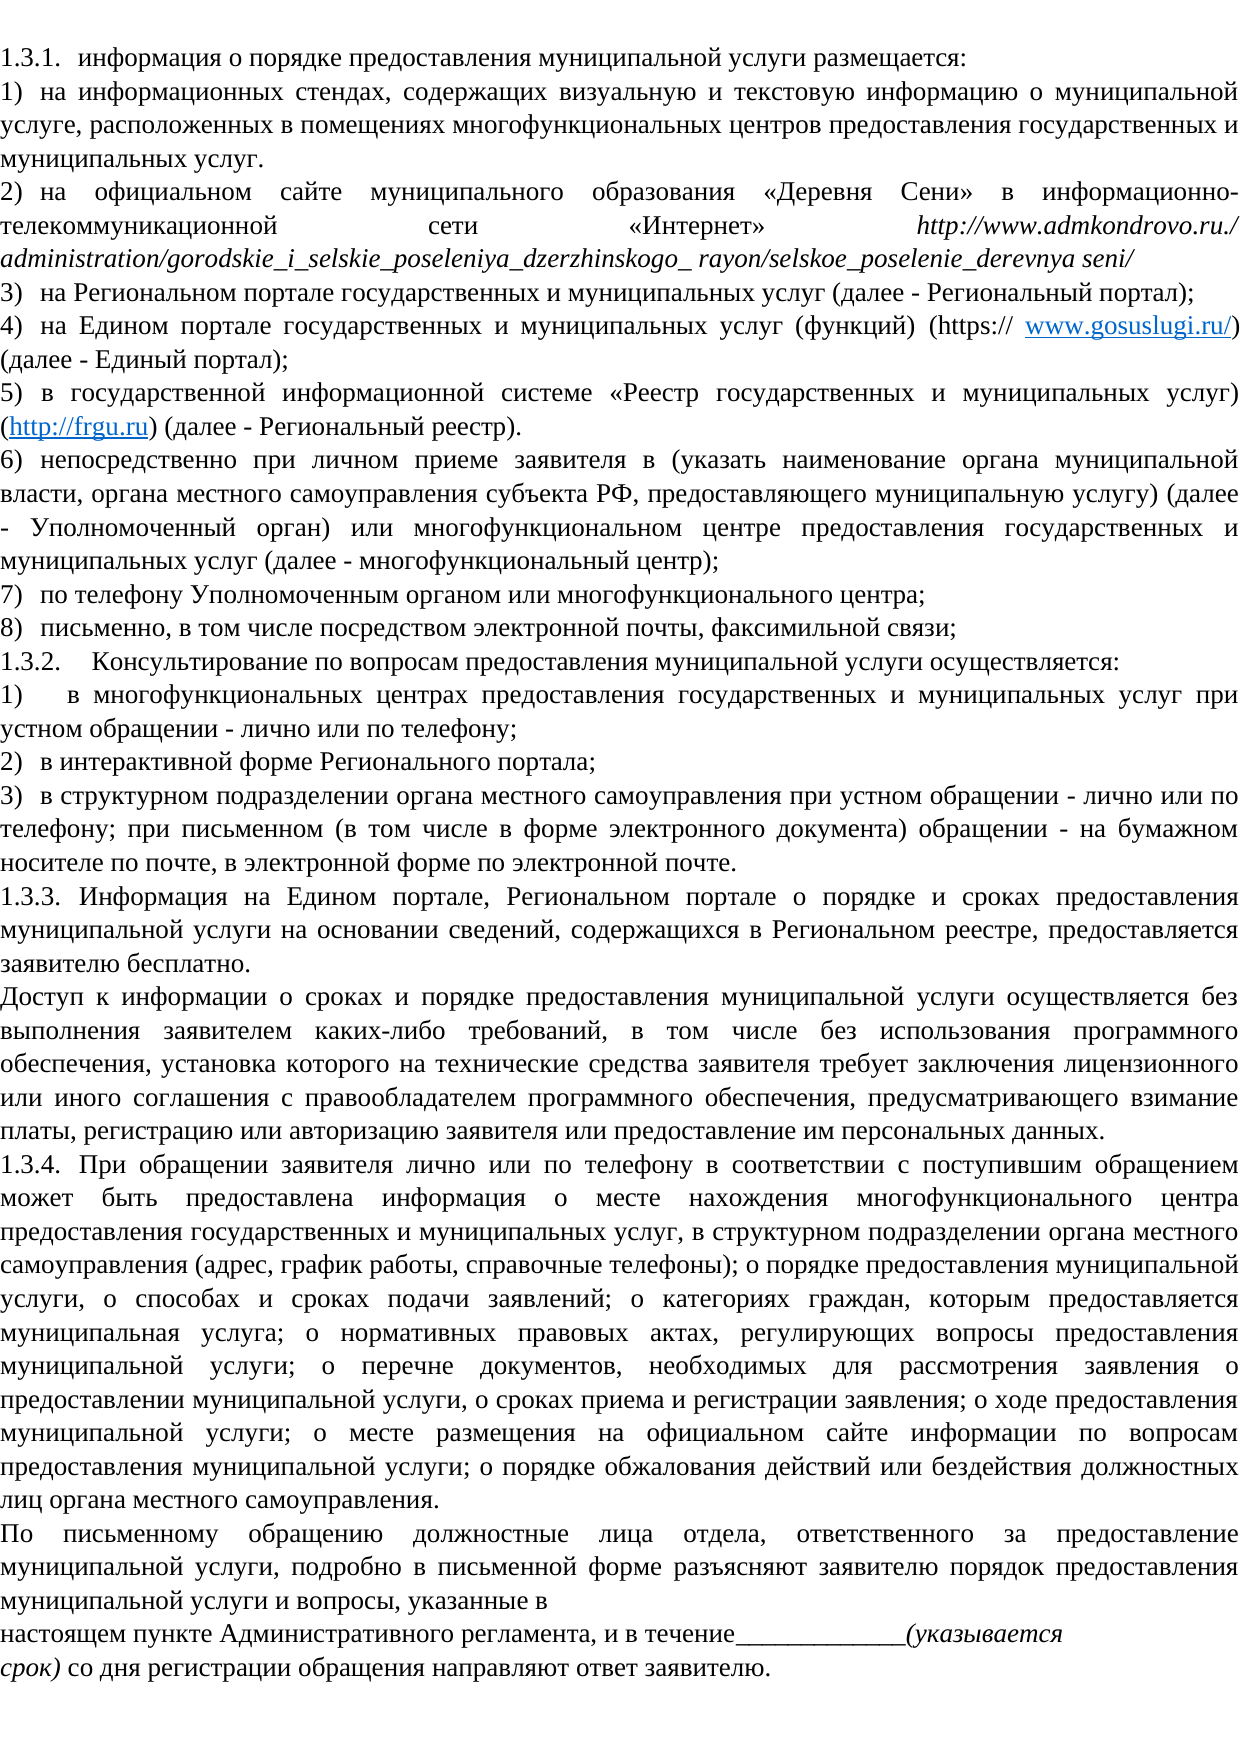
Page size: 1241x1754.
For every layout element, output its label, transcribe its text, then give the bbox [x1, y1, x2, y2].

list информация о порядке предоставления муниципальной услуги размещается: [0, 39, 1240, 73]
list в государственной информационной системе «Реестр государственных и муниципальных услуг) (http://frgu.ru) (далее - Региональный реестр). [0, 375, 1240, 442]
list по телефону Уполномоченным органом или многофункционального центра; [0, 576, 1240, 610]
list Информация на Едином портале, Региональном портале о порядке и сроках предоставления муниципальной услуги на основании сведений, содержащихся в Региональном реестре, предоставляется заявителю бесплатно. [0, 878, 1240, 979]
list Консультирование по вопросам предоставления муниципальной услуги осуществляется: [0, 643, 1240, 677]
text По письменному обращению должностные лица отдела, ответственного за предоставление муниципальной услуги, подробно в письменной форме разъясняют заявителю порядок предоставления муниципальной услуги и вопросы, указанные в [0, 1515, 1240, 1616]
text настоящем пункте Административного регламента, и в течение (указывается [0, 1616, 1240, 1649]
list на Региональном портале государственных и муниципальных услуг (далее - Региональный портал); [0, 274, 1240, 308]
list на Едином портале государственных и муниципальных услуг (функций) (https:// www.gosuslugi.ru/) (далее - Единый портал); [0, 308, 1240, 375]
text срок) со дня регистрации обращения направляют ответ заявителю. [0, 1649, 1240, 1683]
list При обращении заявителя лично или по телефону в соответствии с поступившим обращением может быть предоставлена информация о месте нахождения многофункционального центра предоставления государственных и муниципальных услуг, в структурном подразделении органа местного самоуправления (адрес, график работы, справочные телефоны); о порядке предоставления муниципальной услуги, о способах и сроках подачи заявлений; о категориях граждан, которым предоставляется муниципальная услуга; о нормативных правовых актах, регулирующих вопросы предоставления муниципальной услуги; о перечне документов, необходимых для рассмотрения заявления о предоставлении муниципальной услуги, о сроках приема и регистрации заявления; о ходе предоставления муниципальной услуги; о месте размещения на официальном сайте информации по вопросам предоставления муниципальной услуги; о порядке обжалования действий или бездействия должностных лиц органа местного самоуправления. [0, 1146, 1240, 1515]
text Доступ к информации о сроках и порядке предоставления муниципальной услуги осуществляется без выполнения заявителем каких-либо требований, в том числе без использования программного обеспечения, установка которого на технические средства заявителя требует заключения лицензионного или иного соглашения с правообладателем программного обеспечения, предусматривающего взимание платы, регистрацию или авторизацию заявителя или предоставление им персональных данных. [0, 979, 1240, 1146]
list письменно, в том числе посредством электронной почты, факсимильной связи; [0, 610, 1088, 643]
list в многофункциональных центрах предоставления государственных и муниципальных услуг при устном обращении - лично или по телефону; [0, 677, 1240, 744]
list в интерактивной форме Регионального портала; [0, 744, 1240, 777]
list в структурном подразделении органа местного самоуправления при устном обращении - лично или по телефону; при письменном (в том числе в форме электронного документа) обращении - на бумажном носителе по почте, в электронной форме по электронной почте. [0, 777, 1240, 878]
list на информационных стендах, содержащих визуальную и текстовую информацию о муниципальной услуге, расположенных в помещениях многофункциональных центров предоставления государственных и муниципальных услуг. [0, 73, 1240, 174]
list непосредственно при личном приеме заявителя в (указать наименование органа муниципальной власти, органа местного самоуправления субъекта РФ, предоставляющего муниципальную услугу) (далее - Уполномоченный орган) или многофункциональном центре предоставления государственных и муниципальных услуг (далее - многофункциональный центр); [0, 442, 1240, 576]
list на официальном сайте муниципального образования «Деревня Сени» в информационно-телекоммуникационной сети «Интернет» http://www.admkondrovo.ru./ administration/gorodskie_i_selskie_poseleniya_dzerzhinskogo_ rayon/selskoe_poselenie_derevnya seni/ [0, 174, 1240, 274]
